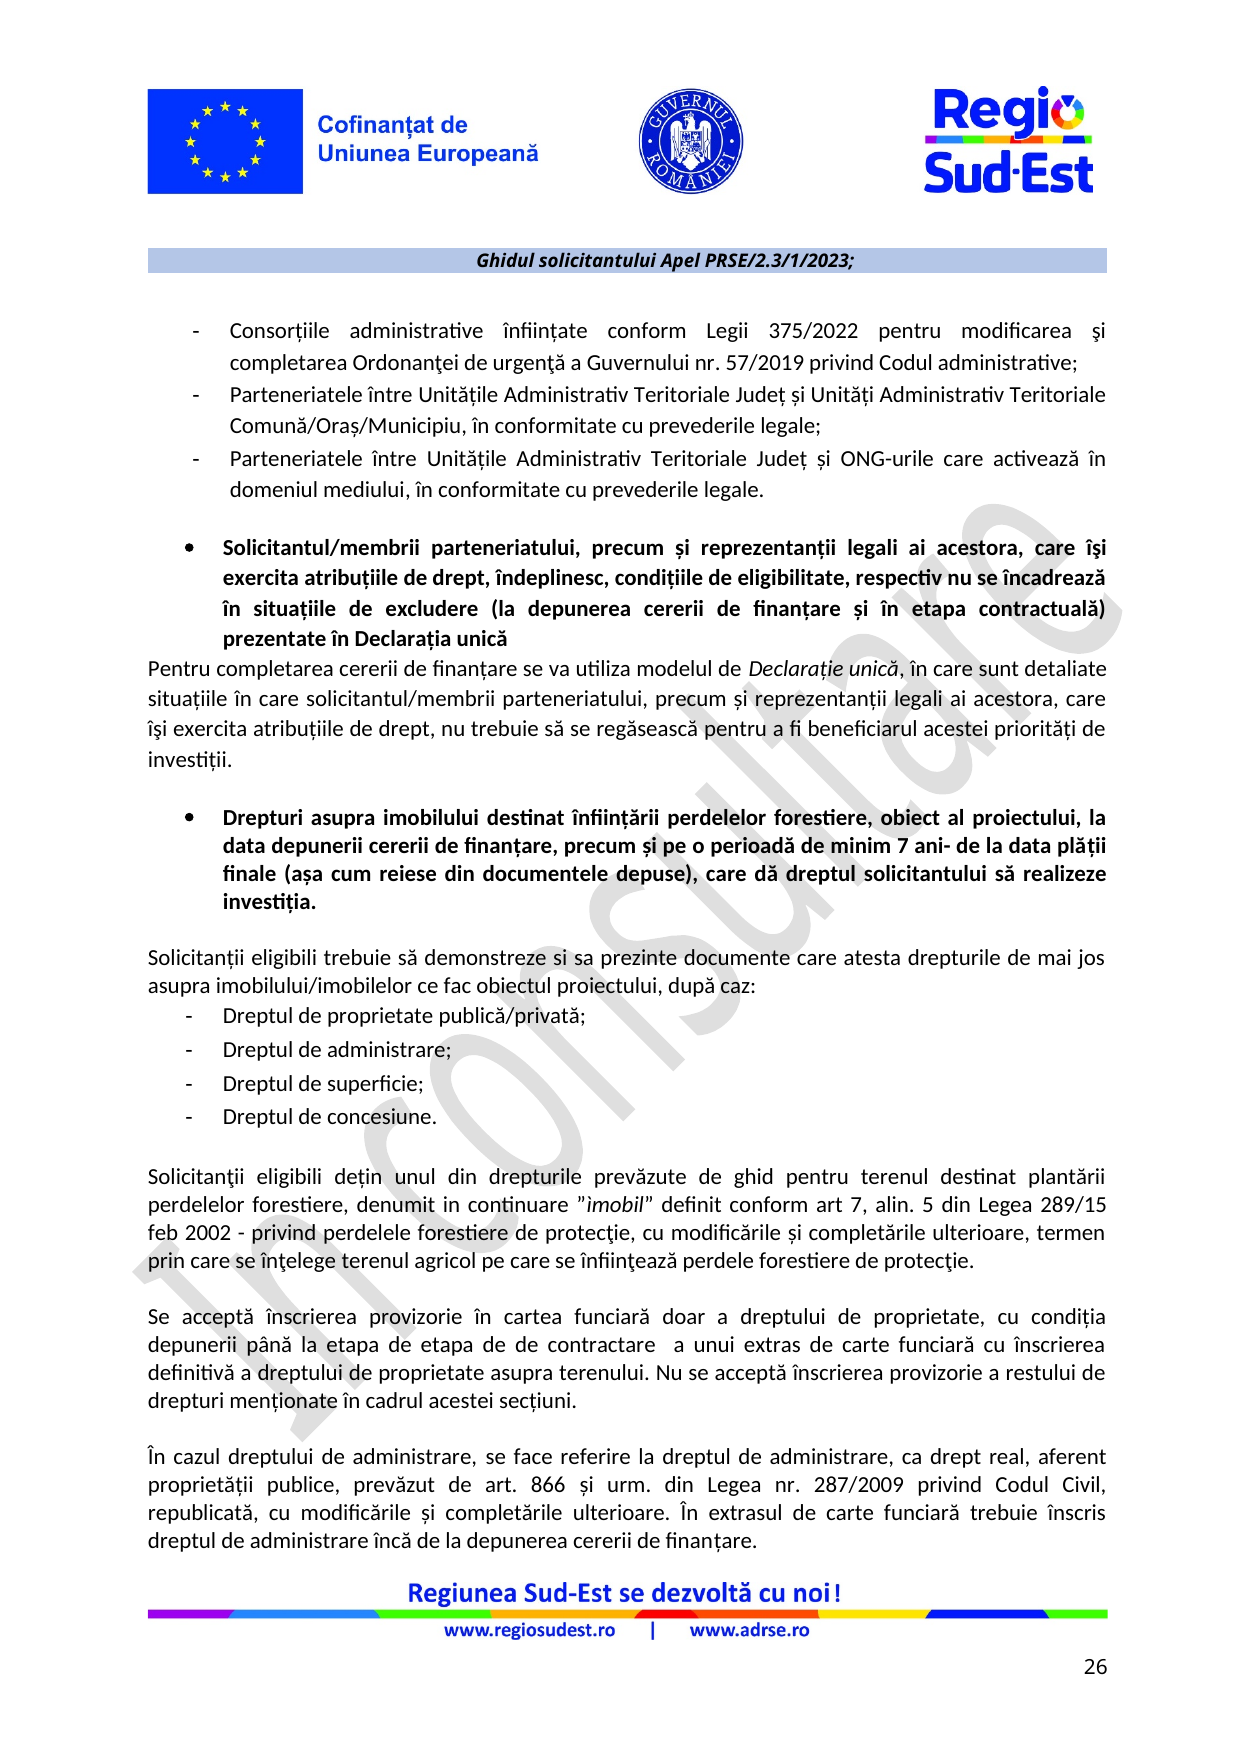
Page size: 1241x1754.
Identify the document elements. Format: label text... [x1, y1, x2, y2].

picture [147, 86, 1093, 195]
list Dreptul de concesiune. [185, 1100, 1107, 1132]
list Consorțiile administrative înființate conform Legii 375/2022 pentru modificarea şi completarea Ordonanţei de urgenţă a Guvernului nr. 57/2019 privind Codul administrative; [192, 314, 1107, 376]
text Se acceptă înscrierea provizorie în cartea funciară doar a dreptului de proprietate, cu condiția depunerii până la etapa de etapa de de contractare a unui extras de carte funciară cu înscrierea definitivă a dreptului de proprietate asupra terenului. Nu se acceptă înscrierea provizorie a restului de drepturi menționate în cadrul acestei secțiuni. [148, 1302, 1107, 1414]
list Parteneriatele între Unitățile Administrativ Teritoriale Județ și Unități Administrativ Teritoriale Comună/Oraș/Municipiu, în conformitate cu prevederile legale; [192, 378, 1107, 439]
list Parteneriatele între Unitățile Administrativ Teritoriale Județ și ONG-urile care activează în domeniul mediului, în conformitate cu prevederile legale. [192, 442, 1107, 503]
list Dreptul de administrare; [185, 1033, 1107, 1064]
list Solicitantul/membrii parteneriatului, precum și reprezentanții legali ai acestora, care îşi exercita atribuțiile de drept, îndeplinesc, condițiile de eligibilitate, respectiv nu se încadrează în situațiile de excludere (la depunerea cererii de finanțare și în etapa contractuală) prezentate în Declarația unică [185, 533, 1107, 652]
list Drepturi asupra imobilului destinat înființării perdelelor forestiere, obiect al proiectului, la data depunerii cererii de finanţare, precum şi pe o perioadă de minim 7 ani- de la data plăţii finale (aşa cum reiese din documentele depuse), care dă dreptul solicitantului să realizeze investiția. [185, 803, 1107, 915]
list Dreptul de superficie; [185, 1067, 1107, 1098]
text Solicitanţii eligibili dețin unul din drepturile prevăzute de ghid pentru terenul destinat plantării perdelelor forestiere, denumit in continuare ”ìmobil” definit conform art 7, alin. 5 din Legea 289/15 feb 2002 - privind perdelele forestiere de protecţie, cu modificările și completările ulterioare, termen prin care se înţelege terenul agricol pe care se înfiinţează perdele forestiere de protecţie. [148, 1162, 1107, 1274]
picture [147, 1582, 1108, 1640]
list Dreptul de proprietate publică/privată; [185, 999, 1107, 1030]
text Solicitanții eligibili trebuie să demonstreze si sa prezinte documente care atesta drepturile de mai jos asupra imobilului/imobilelor ce fac obiectul proiectului, după caz: [148, 943, 1107, 999]
text Pentru completarea cererii de finanțare se va utiliza modelul de Declarație unică, în care sunt detaliate situațiile în care solicitantul/membrii parteneriatului, precum și reprezentanții legali ai acestora, care îşi exercita atribuțiile de drept, nu trebuie să se regăsească pentru a fi beneficiarul acestei priorități de investiții. [148, 654, 1107, 773]
text În cazul dreptului de administrare, se face referire la dreptul de administrare, ca drept real, aferent proprietăţii publice, prevăzut de art. 866 şi urm. din Legea nr. 287/2009 privind Codul Civil, republicată, cu modificările și completările ulterioare. În extrasul de carte funciară trebuie înscris dreptul de administrare încă de la depunerea cererii de finanţare. [148, 1442, 1107, 1554]
